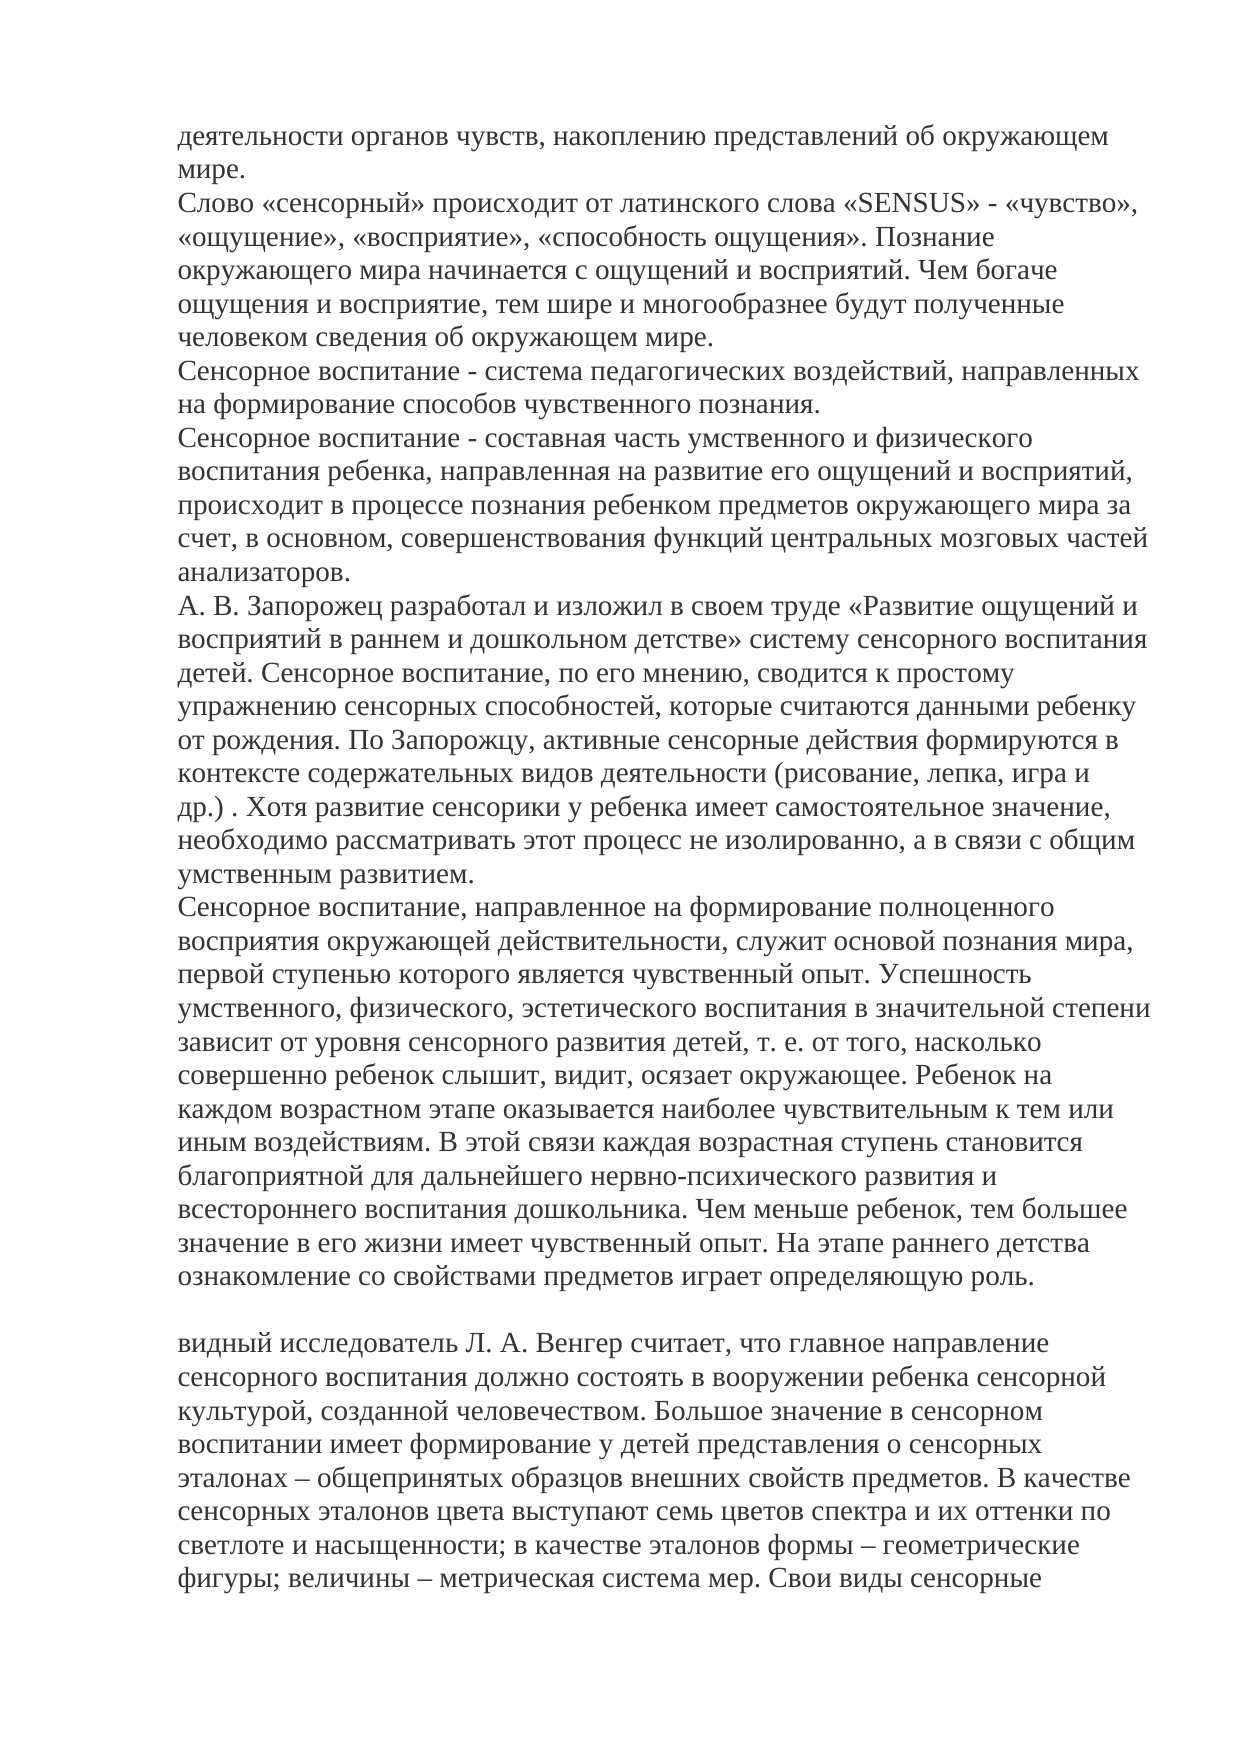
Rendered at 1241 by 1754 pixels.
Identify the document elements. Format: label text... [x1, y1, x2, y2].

text Слово «сенсорный» происходит от латинского слова «SENSUS» - «чувство», «ощущение», «восприятие», «способность ощущения». Познание окружающего мира начинается с ощущений и восприятий. Чем богаче ощущения и восприятие, тем шире и многообразнее будут полученные человеком сведения об окружающем мире. [177, 185, 1152, 353]
text Сенсорное воспитание - система педагогических воздействий, направленных на формирование способов чувственного познания. [177, 353, 1152, 420]
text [177, 118, 1152, 185]
text А. В. Запорожец разработал и изложил в своем труде «Развитие ощущений и восприятий в раннем и дошкольном детстве» систему сенсорного воспитания детей. Сенсорное воспитание, по его мнению, сводится к простому упражнению сенсорных способностей, которые считаются данными ребенку от рождения. По Запорожцу, активные сенсорные действия формируются в контексте содержательных видов деятельности (рисование, лепка, игра и др.) . Хотя развитие сенсорики у ребенка имеет самостоятельное значение, необходимо рассматривать этот процесс не изолированно, а в связи с общим умственным развитием. [177, 588, 1152, 889]
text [177, 1326, 1152, 1594]
text Сенсорное воспитание - составная часть умственного и физического воспитания ребенка, направленная на развитие его ощущений и восприятий, происходит в процессе познания ребенком предметов окружающего мира за счет, в основном, совершенствования функций центральных мозговых частей анализаторов. [177, 420, 1152, 588]
text Сенсорное воспитание, направленное на формирование полноценного восприятия окружающей действительности, служит основой познания мира, первой ступенью которого является чувственный опыт. Успешность умственного, физического, эстетического воспитания в значительной степени зависит от уровня сенсорного развития детей, т. е. от того, насколько совершенно ребенок слышит, видит, осязает окружающее. Ребенок на каждом возрастном этапе оказывается наиболее чувствительным к тем или иным воздействиям. В этой связи каждая возрастная ступень становится благоприятной для дальнейшего нервно-психического развития и всестороннего воспитания дошкольника. Чем меньше ребенок, тем большее значение в его жизни имеет чувственный опыт. На этапе раннего детства ознакомление со свойствами предметов играет определяющую роль. [177, 889, 1152, 1292]
